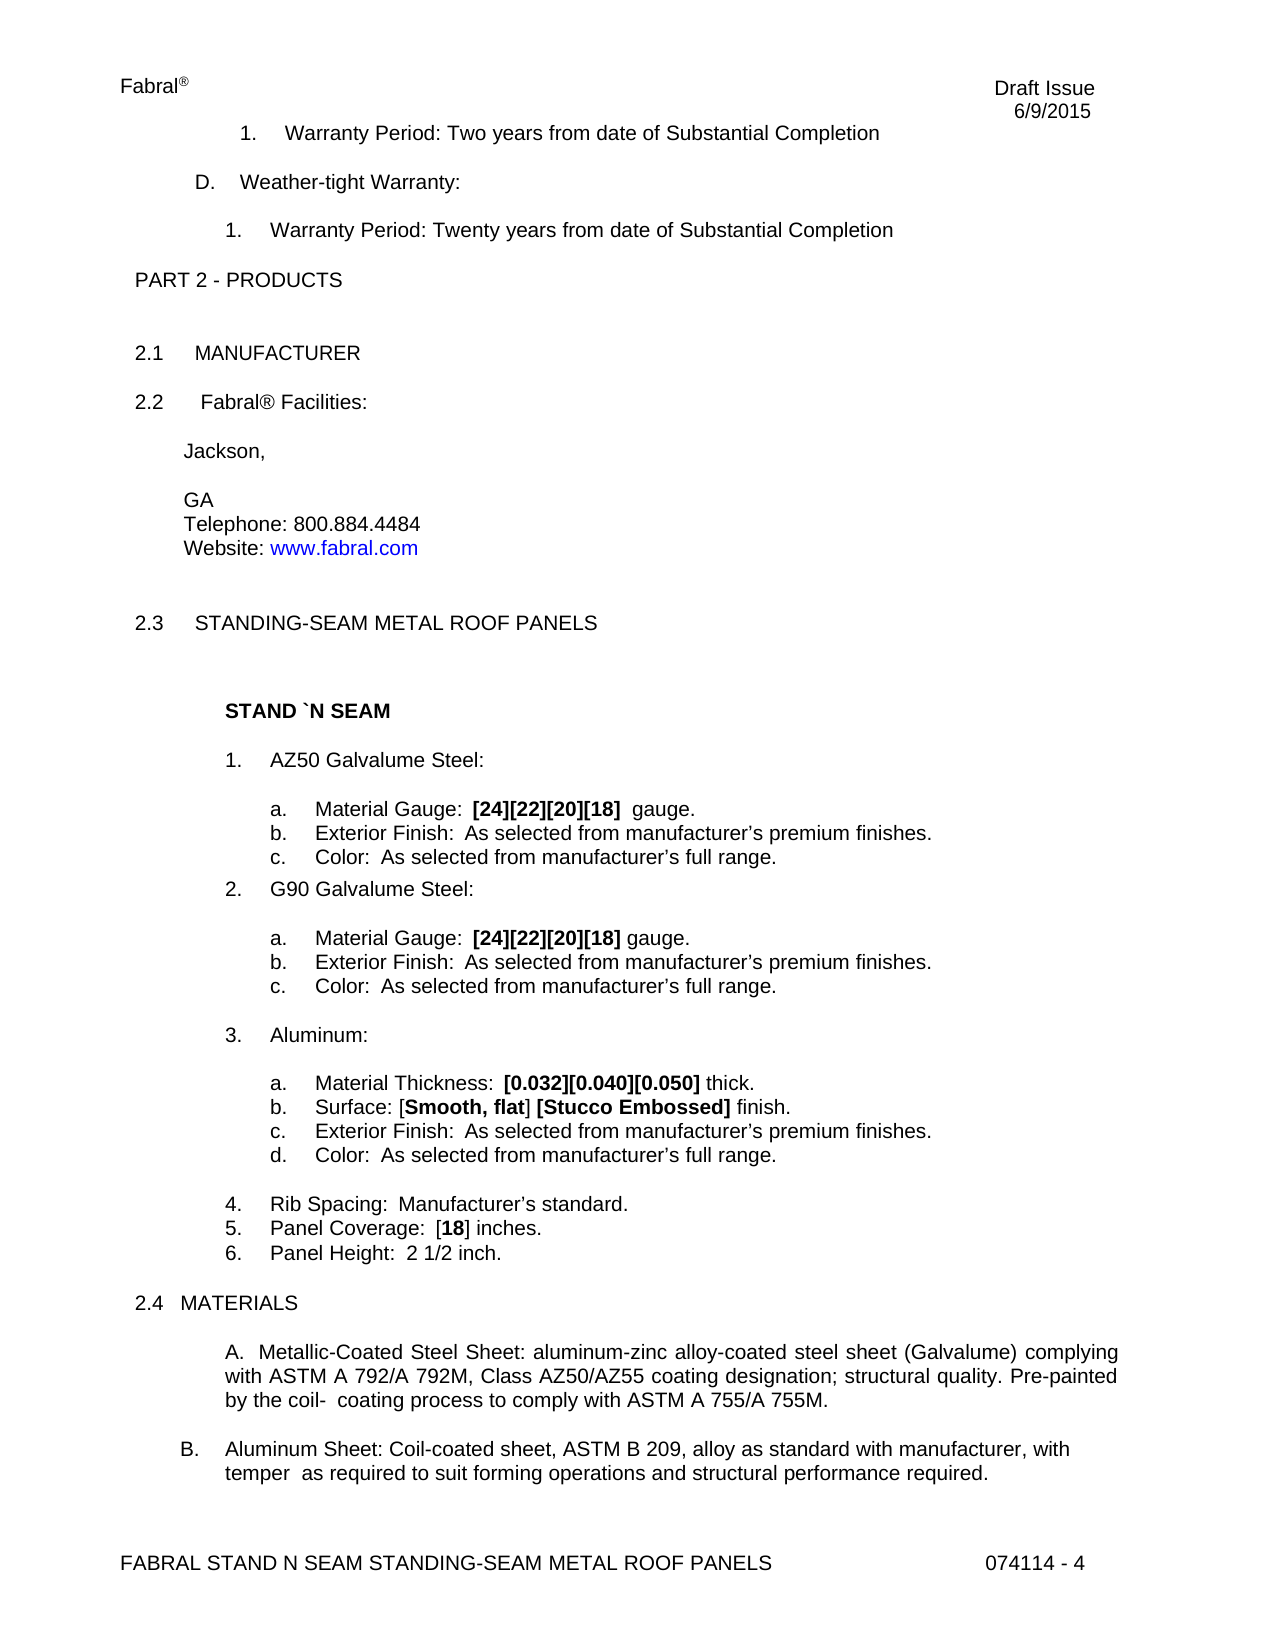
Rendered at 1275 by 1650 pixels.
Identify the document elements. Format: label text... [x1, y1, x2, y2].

list Material Gauge: [24][22][20][18] gauge. [270, 797, 1129, 821]
text Telephone: 800.884.4484 Website: www.fabral.com [183, 512, 440, 560]
list Color: As selected from manufacturer’s full range. [270, 845, 1129, 869]
list Exterior Finish: As selected from manufacturer’s premium finishes. [270, 949, 1129, 973]
list Color: As selected from manufacturer’s full range. [270, 973, 1129, 997]
list MANUFACTURER [134, 316, 516, 365]
list Color: As selected from manufacturer’s full range. [270, 1143, 1129, 1167]
list Aluminum Sheet: Coil-coated sheet, ASTM B 209, alloy as standard with manufacturer, with temper as required to suit forming operations and structural performance required. [180, 1437, 1108, 1485]
text PART 2 - PRODUCTS [134, 268, 1129, 292]
list Surface: [Smooth, flat] [Stucco Embossed] finish. [270, 1095, 1129, 1119]
list MATERIALS [134, 1291, 1129, 1315]
list Material Thickness: [0.032][0.040][0.050] thick. [270, 1071, 1129, 1095]
list Material Gauge: [24][22][20][18] gauge. [270, 925, 1129, 949]
list Panel Height: 2 1/2 inch. [225, 1241, 1129, 1265]
list G90 Galvalume Steel: [225, 877, 1129, 901]
list STANDING-SEAM METAL ROOF PANELS [134, 611, 647, 635]
list Panel Coverage: [18] inches. [225, 1216, 1129, 1240]
text STAND `N SEAM [225, 699, 1129, 723]
text Jackson, GA [183, 414, 301, 512]
list Fabral® Facilities: [134, 365, 516, 414]
list Metallic-Coated Steel Sheet: aluminum-zinc alloy-coated steel sheet (Galvalume) complying with ASTM A 792/A 792M, Class AZ50/AZ55 coating designation; structural quality. Pre-painted by the coil- coating process to comply with ASTM A 755/A 755M. [225, 1340, 1118, 1412]
list Weather-tight Warranty: [194, 170, 1073, 194]
list Rib Spacing: Manufacturer’s standard. [225, 1192, 1129, 1216]
list Warranty Period: Two years from date of Substantial Completion [239, 121, 1129, 145]
list Aluminum: [225, 1023, 1129, 1047]
list AZ50 Galvalume Steel: [225, 748, 1129, 772]
list Warranty Period: Twenty years from date of Substantial Completion [225, 218, 1129, 242]
list Exterior Finish: As selected from manufacturer’s premium finishes. [270, 821, 1129, 845]
list Exterior Finish: As selected from manufacturer’s premium finishes. [270, 1119, 1129, 1143]
